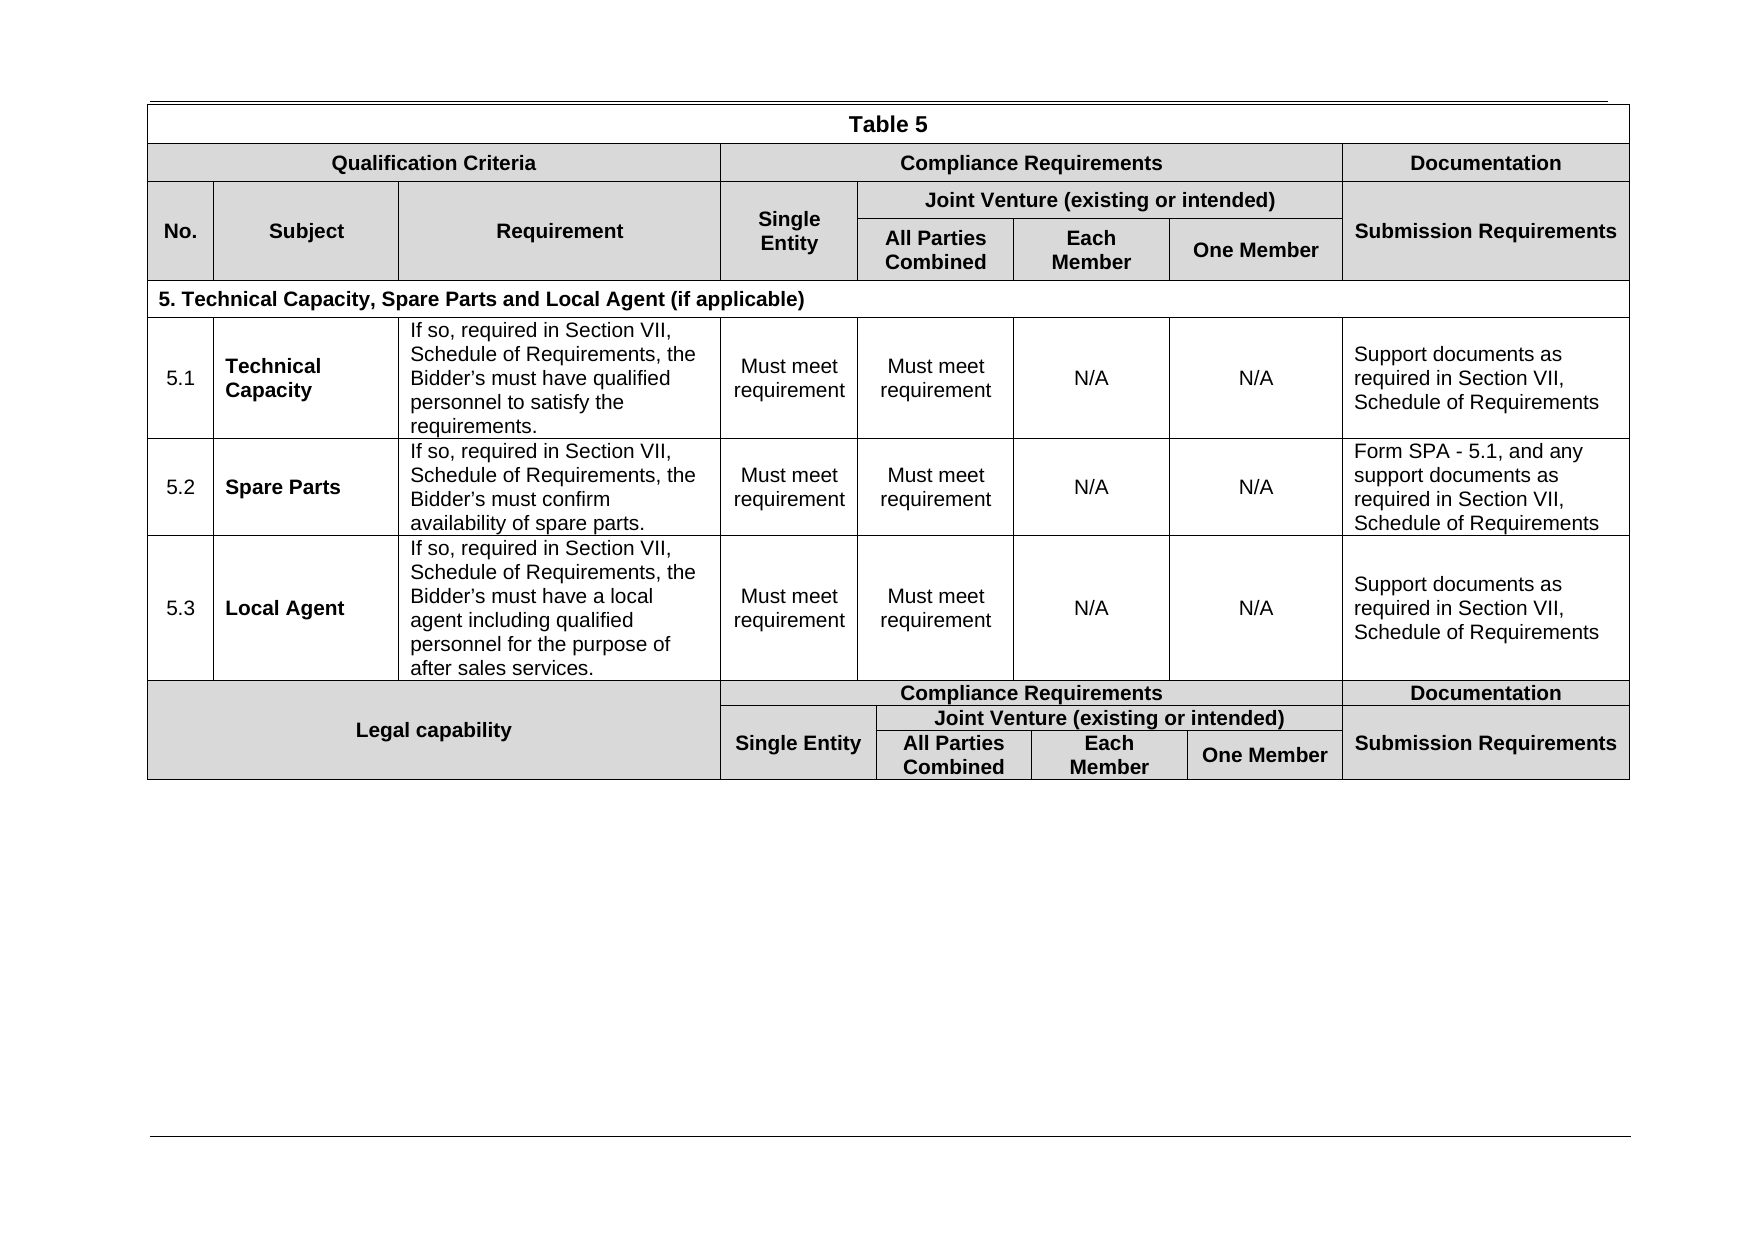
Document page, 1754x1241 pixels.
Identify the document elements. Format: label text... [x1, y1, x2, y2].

table_cell 5.1 [148, 318, 213, 438]
table_cell Joint Venture (existing or intended) [858, 182, 1342, 218]
table_cell One Member [1170, 219, 1342, 280]
table_cell One Member [1188, 731, 1342, 779]
table_cell Compliance Requirements [721, 144, 1342, 181]
table_cell 5.2 [148, 439, 213, 535]
table_cell 5. Technical Capacity, Spare Parts and Local Agent (if applicable) [148, 281, 1629, 317]
table_cell Submission Requirements [1343, 706, 1629, 779]
table_cell If so, required in Section VII, Schedule of Requirements, the Bidder’s must confirm availability of spare parts. [399, 439, 720, 535]
table_cell All Parties Combined [877, 731, 1031, 779]
table_cell Single Entity [721, 706, 876, 779]
table_cell Requirement [399, 182, 720, 280]
table_cell Subject [214, 182, 398, 280]
table_cell Documentation [1343, 681, 1629, 705]
table_cell Documentation [1343, 144, 1629, 181]
table_cell Must meet requirement [721, 439, 857, 535]
table_cell N/A [1170, 439, 1342, 535]
table_cell Support documents as required in Section VII, Schedule of Requirements [1343, 536, 1629, 680]
table_cell If so, required in Section VII, Schedule of Requirements, the Bidder’s must have qualified personnel to satisfy the requirements. [399, 318, 720, 438]
table_cell Must meet requirement [721, 536, 857, 680]
table_cell If so, required in Section VII, Schedule of Requirements, the Bidder’s must have a local agent including qualified personnel for the purpose of after sales services. [399, 536, 720, 680]
table_cell Compliance Requirements [721, 681, 1342, 705]
table_cell Qualification Criteria [148, 144, 720, 181]
table_cell Must meet requirement [721, 318, 857, 438]
table_cell N/A [1170, 536, 1342, 680]
table_cell Single Entity [721, 182, 857, 280]
table_cell Technical Capacity [214, 318, 398, 438]
table_cell Each Member [1014, 219, 1169, 280]
table_cell Support documents as required in Section VII, Schedule of Requirements [1343, 318, 1629, 438]
table_header Table 5 [148, 105, 1629, 143]
table_cell N/A [1014, 536, 1169, 680]
table_cell Joint Venture (existing or intended) [877, 706, 1342, 730]
table_cell Form SPA - 5.1, and any support documents as required in Section VII, Schedule of Requirements [1343, 439, 1629, 535]
table_cell N/A [1170, 318, 1342, 438]
table_cell N/A [1014, 318, 1169, 438]
table_cell Must meet requirement [858, 439, 1013, 535]
table_cell Legal capability [148, 681, 720, 779]
table_cell Must meet requirement [858, 318, 1013, 438]
table_cell Each Member [1032, 731, 1187, 779]
table_cell N/A [1014, 439, 1169, 535]
table_cell No. [148, 182, 213, 280]
table_cell 5.3 [148, 536, 213, 680]
table_cell Submission Requirements [1343, 182, 1629, 280]
table_cell Spare Parts [214, 439, 398, 535]
table_cell All Parties Combined [858, 219, 1013, 280]
table_cell Local Agent [214, 536, 398, 680]
table_cell Must meet requirement [858, 536, 1013, 680]
